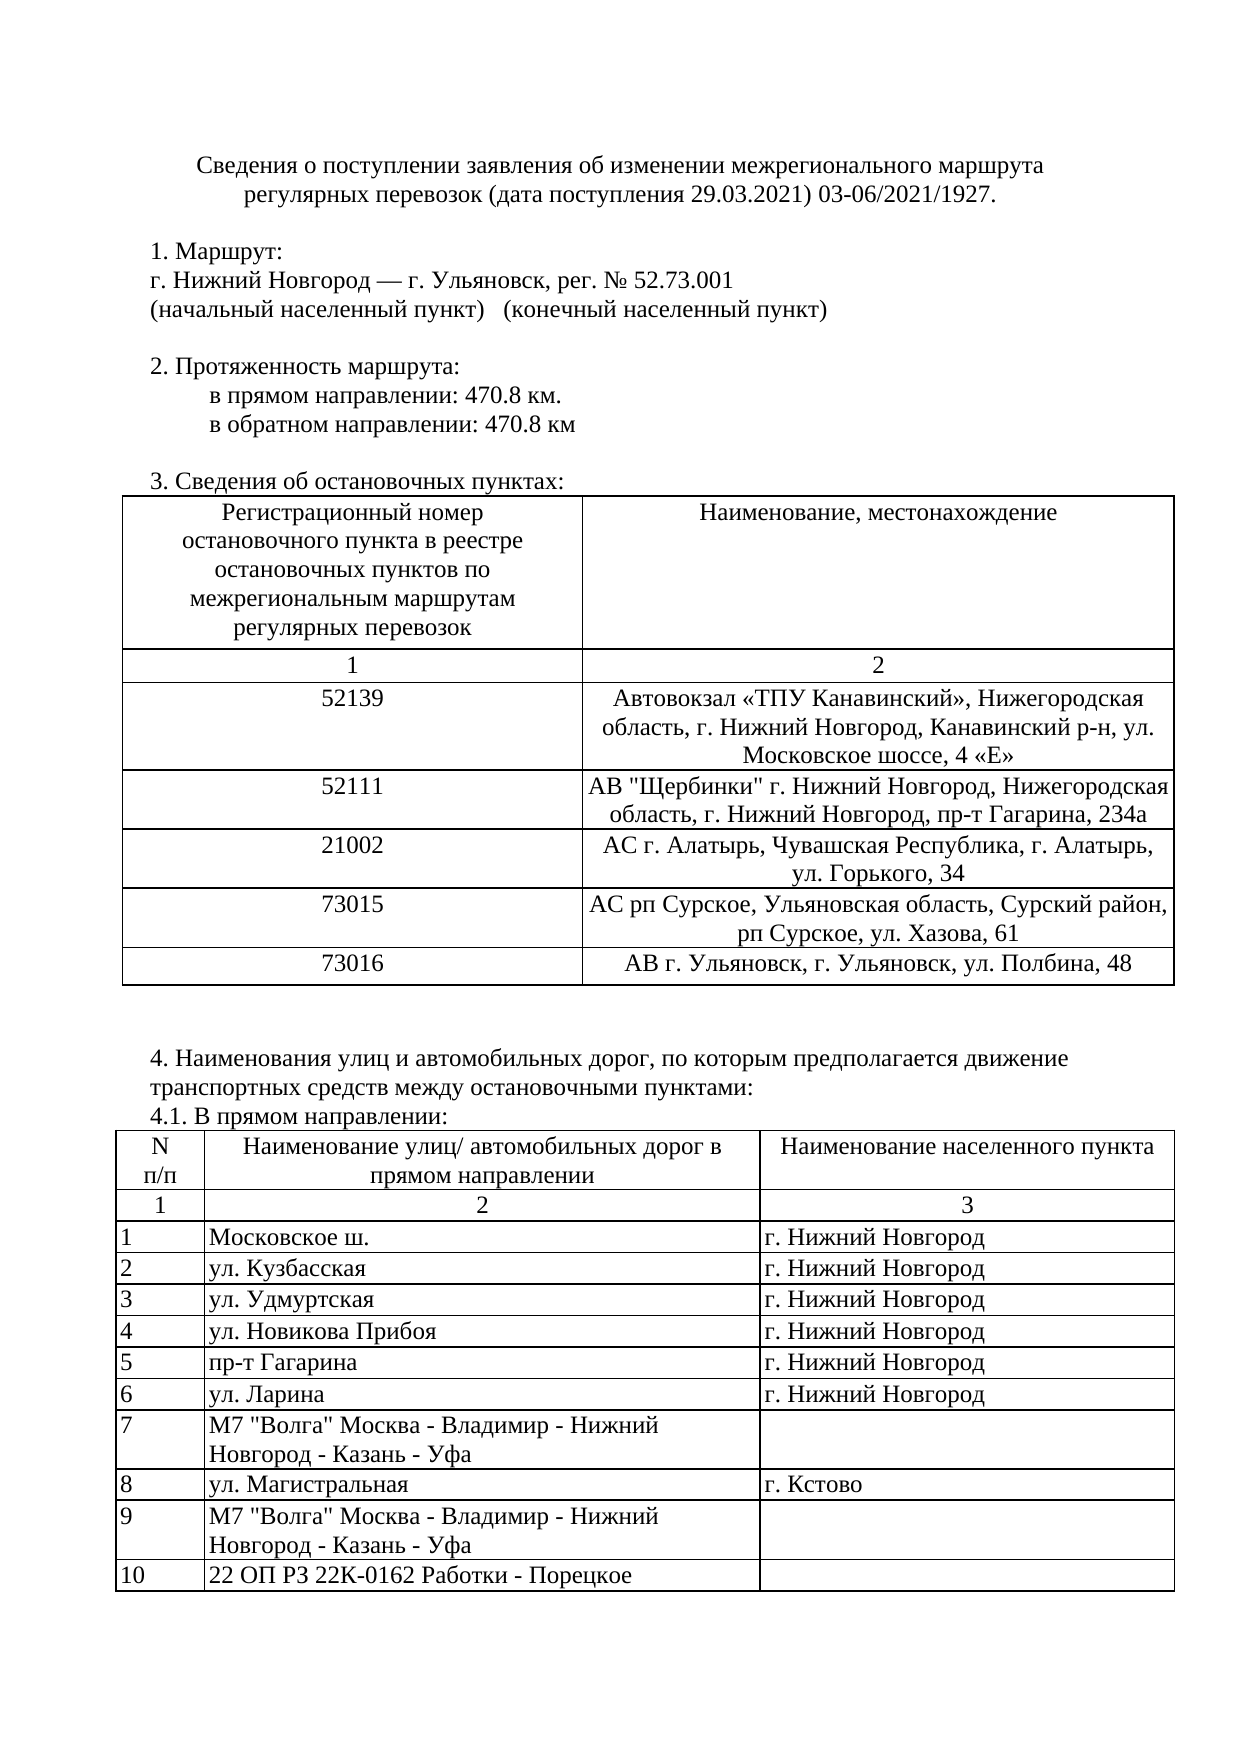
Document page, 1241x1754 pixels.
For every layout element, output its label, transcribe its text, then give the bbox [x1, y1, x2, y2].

table_cell 1 [123, 650, 582, 681]
table_cell 2 [583, 650, 1173, 681]
table_cell г. Нижний Новгород [761, 1222, 1174, 1252]
table_cell М7 "Волга" Москва - Владимир - Нижний Новгород - Казань - Уфа [205, 1411, 759, 1468]
table_cell АС г. Алатырь, Чувашская Республика, г. Алатырь, ул. Горького, 34 [583, 830, 1173, 887]
text 1. Маршрут: [150, 236, 1090, 265]
table_cell ул. Новикова Прибоя [205, 1316, 759, 1346]
table_cell 7 [117, 1411, 204, 1468]
table_cell 9 [117, 1501, 204, 1558]
table_cell 1 [117, 1222, 204, 1252]
table_header Наименование улиц/ автомобильных дорог в прямом направлении [205, 1131, 759, 1189]
table_cell пр-т Гагарина [205, 1348, 759, 1377]
text (начальный населенный пункт) (конечный населенный пункт) [150, 294, 1090, 322]
table_cell [761, 1501, 1174, 1558]
table_cell М7 "Волга" Москва - Владимир - Нижний Новгород - Казань - Уфа [205, 1501, 759, 1558]
table_cell ул. Ларина [205, 1379, 759, 1409]
table_header Наименование, местонахождение [583, 497, 1173, 648]
table_cell г. Нижний Новгород [761, 1285, 1174, 1314]
table_cell 5 [117, 1348, 204, 1377]
text 4. Наименования улиц и автомобильных дорог, по которым предполагается движение транспортных средств между остановочными пунктами: [150, 1043, 1090, 1101]
table_cell г. Кстово [761, 1470, 1174, 1499]
text 4.1. В прямом направлении: [150, 1101, 1090, 1129]
table_cell ул. Кузбасская [205, 1253, 759, 1283]
table_cell 3 [117, 1285, 204, 1314]
table_cell [761, 1560, 1174, 1590]
table_cell Московское ш. [205, 1222, 759, 1252]
text в прямом направлении: 470.8 км. [150, 380, 1090, 409]
table_cell г. Нижний Новгород [761, 1348, 1174, 1377]
table_cell г. Нижний Новгород [761, 1253, 1174, 1283]
text в обратном направлении: 470.8 км [150, 409, 1090, 437]
table_cell 10 [117, 1560, 204, 1590]
table_header N п/п [117, 1131, 204, 1189]
table_header Регистрационный номер остановочного пункта в реестре остановочных пунктов по межрегиональным маршрутам регулярных перевозок [123, 497, 582, 648]
table_cell 6 [117, 1379, 204, 1409]
table_cell 73016 [123, 948, 582, 984]
text Сведения о поступлении заявления об изменении межрегионального маршрута регулярных перевозок (дата поступления 29.03.2021) 03-06/2021/1927. [150, 150, 1090, 207]
table_cell 4 [117, 1316, 204, 1346]
table_cell АВ г. Ульяновск, г. Ульяновск, ул. Полбина, 48 [583, 948, 1173, 984]
table_cell 2 [205, 1190, 759, 1220]
table_cell 22 ОП РЗ 22К-0162 Работки - Порецкое [205, 1560, 759, 1590]
table_cell ул. Магистральная [205, 1470, 759, 1499]
text г. Нижний Новгород — г. Ульяновск, рег. № 52.73.001 [150, 265, 1090, 294]
table_cell г. Нижний Новгород [761, 1316, 1174, 1346]
table_cell 73015 [123, 889, 582, 946]
table_cell 52111 [123, 771, 582, 828]
table_cell 3 [761, 1190, 1174, 1220]
table_cell ул. Удмуртская [205, 1285, 759, 1314]
table_cell Автовокзал «ТПУ Канавинский», Нижегородская область, г. Нижний Новгород, Канавинский р-н, ул. Московское шоссе, 4 «Е» [583, 683, 1173, 769]
table_cell [761, 1411, 1174, 1468]
table_header Наименование населенного пункта [761, 1131, 1174, 1189]
text 2. Протяженность маршрута: [150, 351, 1090, 380]
table_cell г. Нижний Новгород [761, 1379, 1174, 1409]
table_cell АС рп Сурское, Ульяновская область, Сурский район, рп Сурское, ул. Хазова, 61 [583, 889, 1173, 946]
table_cell 52139 [123, 683, 582, 769]
text 3. Сведения об остановочных пунктах: [150, 466, 1090, 495]
table_cell 21002 [123, 830, 582, 887]
table_cell АВ "Щербинки" г. Нижний Новгород, Нижегородская область, г. Нижний Новгород, пр-т Гагарина, 234а [583, 771, 1173, 828]
table_cell 2 [117, 1253, 204, 1283]
table_cell 8 [117, 1470, 204, 1499]
table_cell 1 [117, 1190, 204, 1220]
